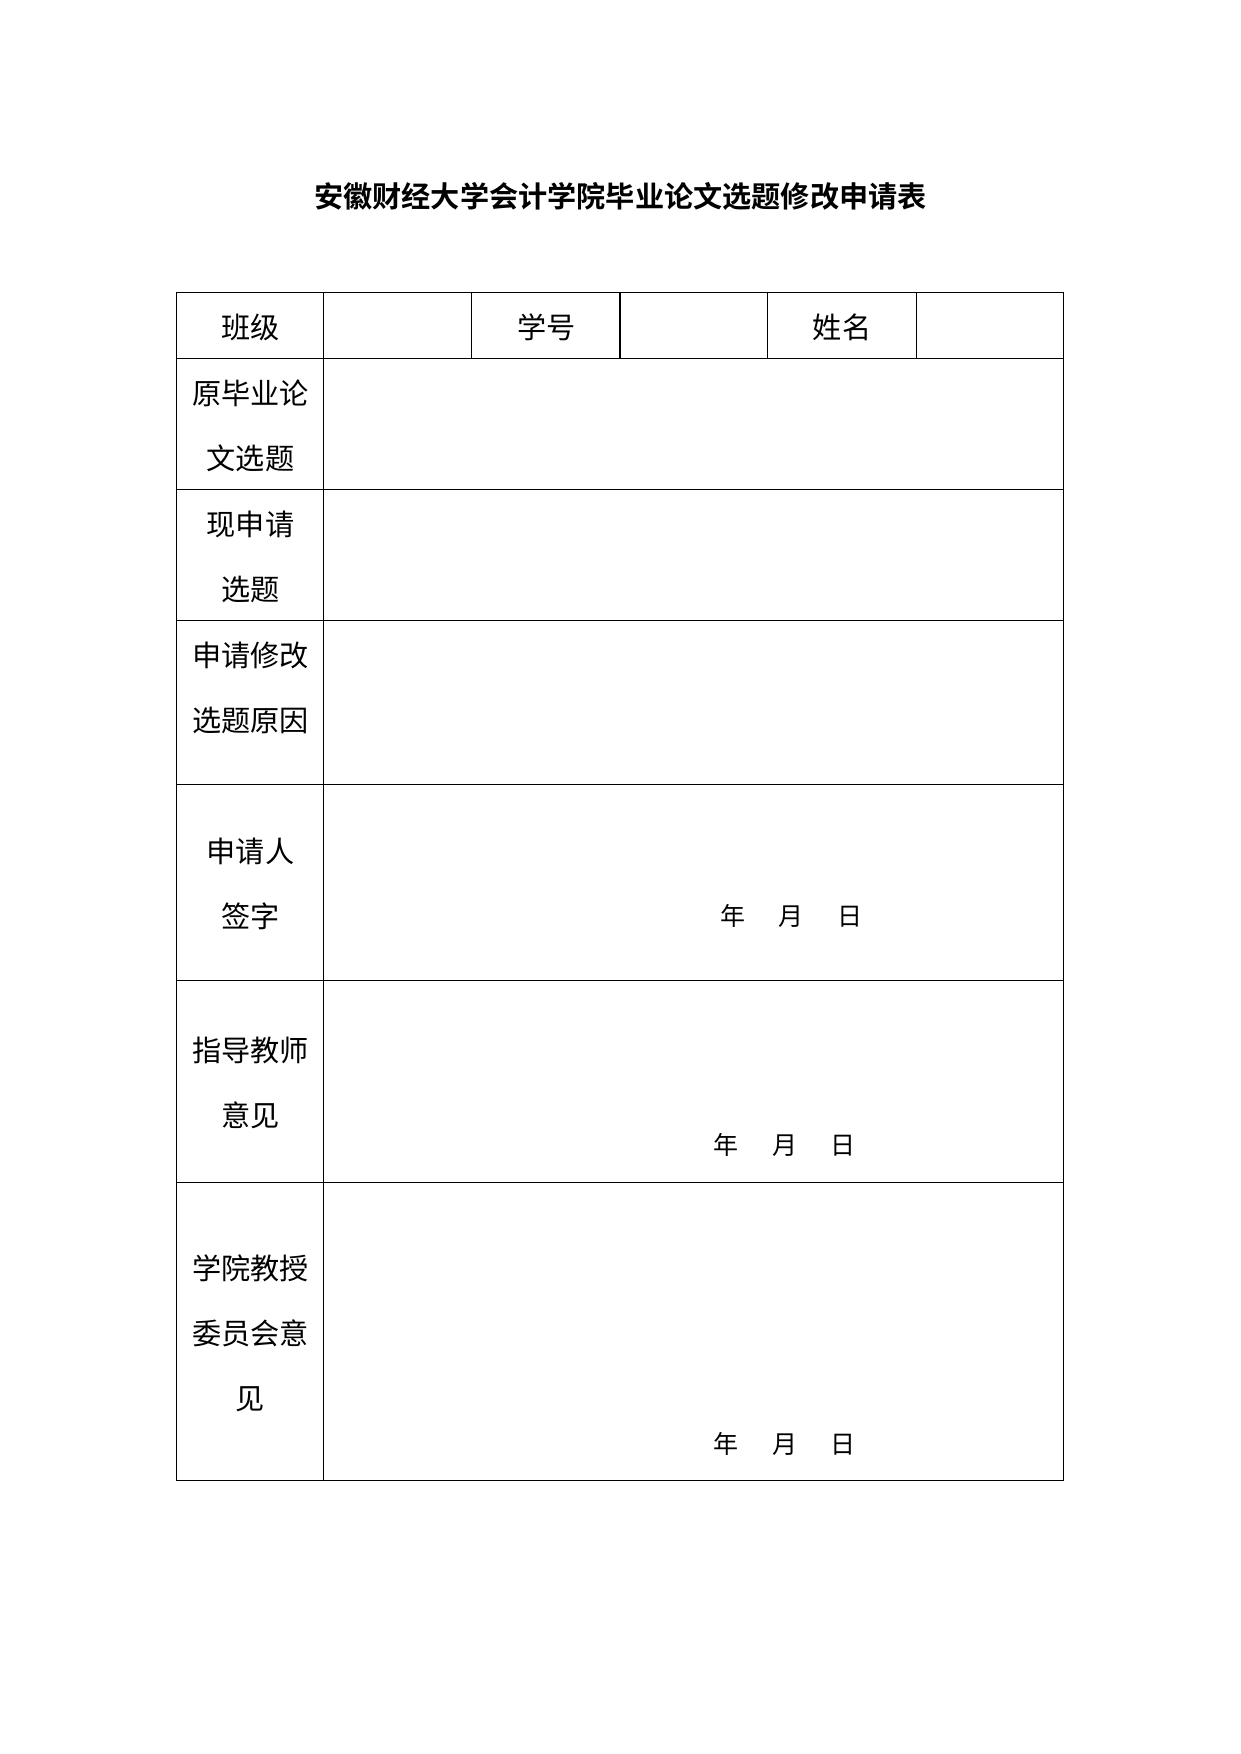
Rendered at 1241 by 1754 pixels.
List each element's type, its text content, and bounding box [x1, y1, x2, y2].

table_cell [324, 359, 1063, 489]
table_cell 申请修改选题原因 [177, 621, 323, 784]
table_cell 原毕业论文选题 [177, 359, 323, 489]
table_header [917, 293, 1063, 358]
table_cell 年 月 日 [324, 981, 1063, 1182]
table_header 姓名 [768, 293, 916, 358]
table_cell 年 月 日 [324, 785, 1063, 980]
table_cell 学院教授委员会意见 [177, 1183, 323, 1480]
table_cell [324, 490, 1063, 620]
text 安徽财经大学会计学院毕业论文选题修改申请表 [187, 162, 1053, 227]
table_cell 指导教师意见 [177, 981, 323, 1182]
table_header 班级 [177, 293, 323, 358]
table_cell 申请人 签字 [177, 785, 323, 980]
table_header [324, 293, 471, 358]
table_cell 年 月 日 [324, 1183, 1063, 1480]
table_header [621, 293, 767, 358]
table_cell [324, 621, 1063, 784]
table_cell 现申请 选题 [177, 490, 323, 620]
table_header 学号 [472, 293, 619, 358]
